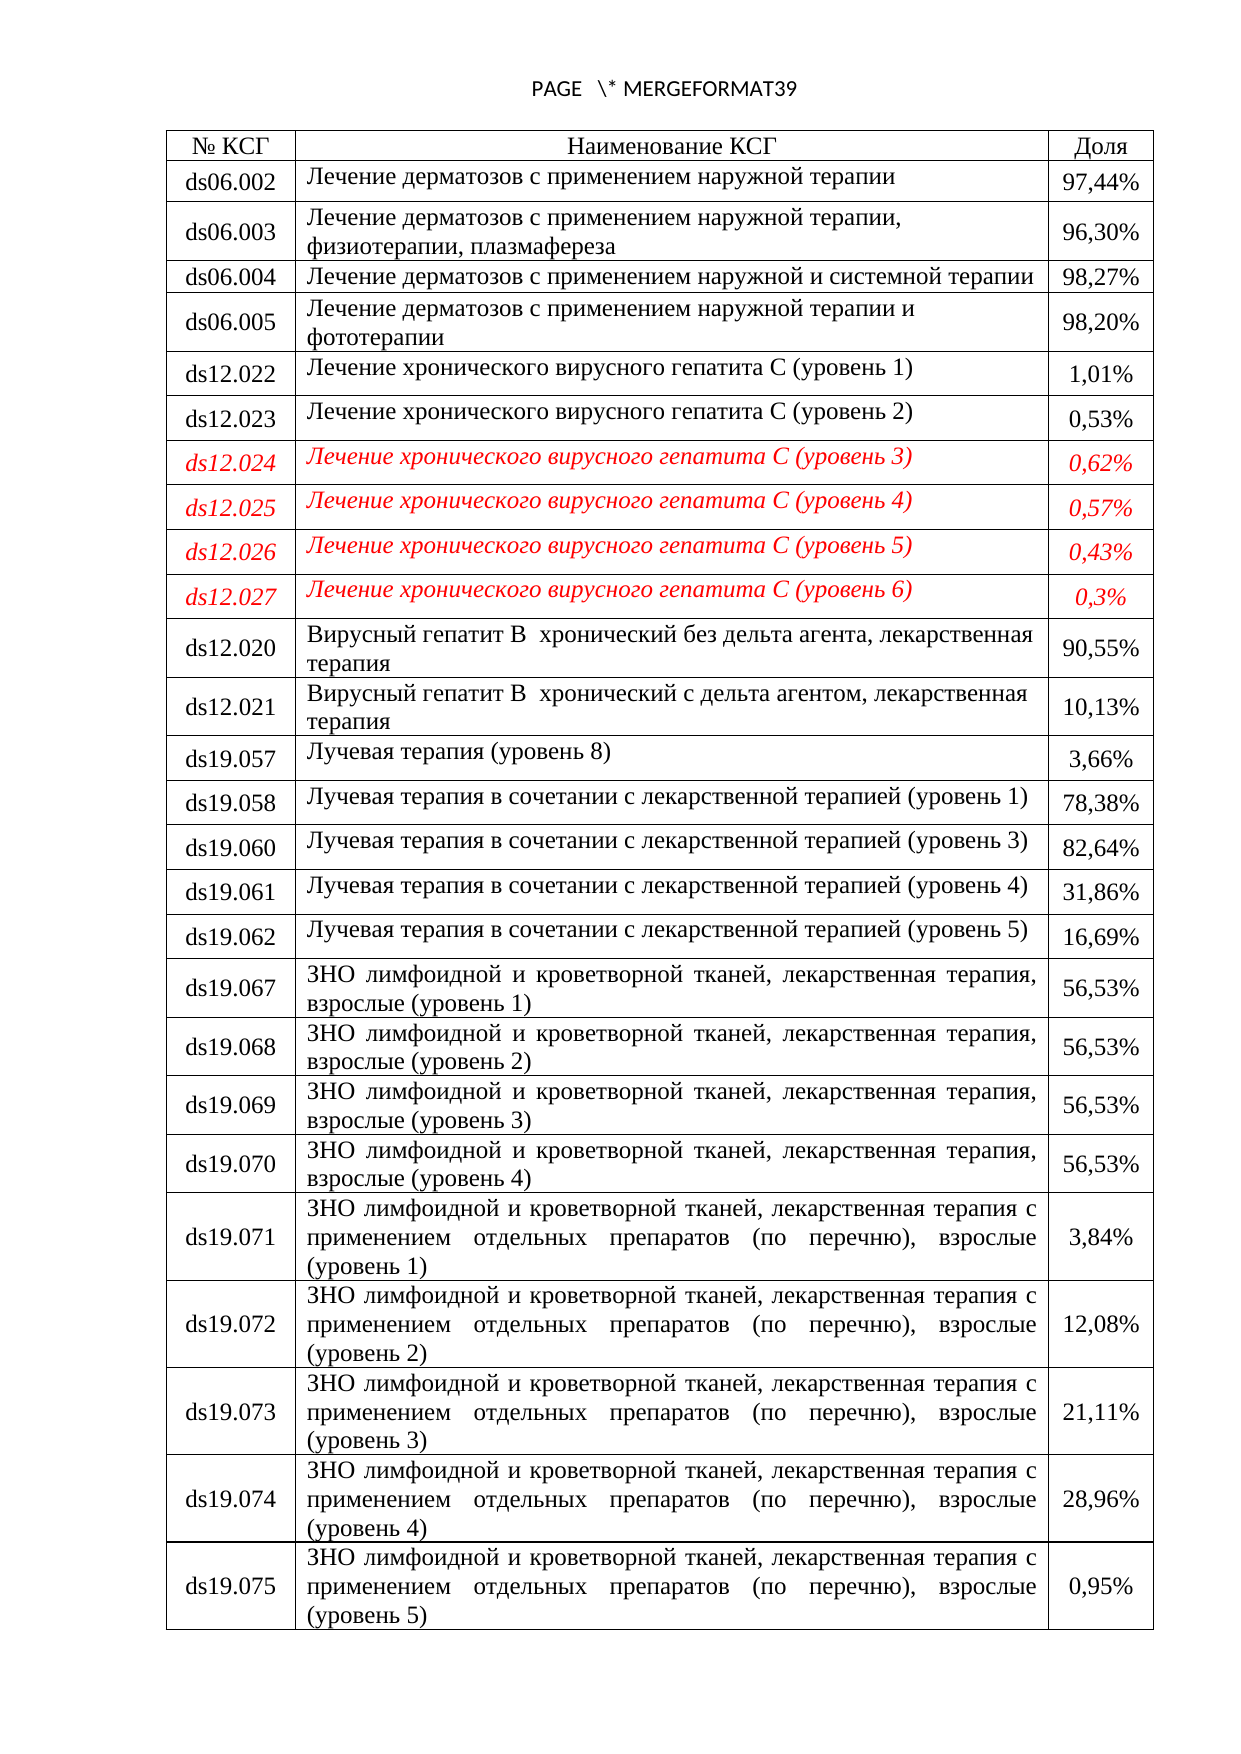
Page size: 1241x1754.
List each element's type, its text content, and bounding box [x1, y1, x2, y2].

table_cell ЗНО лимфоидной и кроветворной тканей, лекарственная терапия с применением отдельных препаратов (по перечню), взрослые (уровень 5) [296, 1543, 1048, 1629]
table_cell 56,53% [1049, 1018, 1153, 1075]
table_cell 82,64% [1049, 825, 1153, 869]
table_cell 0,3% [1049, 575, 1153, 618]
table_cell 21,11% [1049, 1368, 1153, 1454]
table_cell Вирусный гепатит В хронический с дельта агентом, лекарственная терапия [296, 678, 1048, 735]
table_cell ЗНО лимфоидной и кроветворной тканей, лекарственная терапия, взрослые (уровень 4) [296, 1135, 1048, 1192]
table_cell ds12.027 [167, 575, 295, 618]
table_cell ds19.061 [167, 870, 295, 913]
table_cell ds19.057 [167, 736, 295, 780]
table_cell ds19.068 [167, 1018, 295, 1075]
table_cell 56,53% [1049, 1135, 1153, 1192]
table_cell 12,08% [1049, 1281, 1153, 1367]
table_cell Лучевая терапия в сочетании с лекарственной терапией (уровень 4) [296, 870, 1048, 913]
table_cell 98,27% [1049, 261, 1153, 292]
table_cell 0,95% [1049, 1543, 1153, 1629]
table_header Наименование КСГ [296, 131, 1048, 160]
table_cell ЗНО лимфоидной и кроветворной тканей, лекарственная терапия, взрослые (уровень 2) [296, 1018, 1048, 1075]
table_cell ds12.026 [167, 530, 295, 573]
table_cell 3,66% [1049, 736, 1153, 780]
table_cell ds12.023 [167, 396, 295, 440]
table_cell ЗНО лимфоидной и кроветворной тканей, лекарственная терапия с применением отдельных препаратов (по перечню), взрослые (уровень 1) [296, 1193, 1048, 1279]
table_cell ds12.022 [167, 352, 295, 395]
table_cell ds19.074 [167, 1455, 295, 1541]
table_cell ds06.003 [167, 202, 295, 260]
table_header Доля [1049, 131, 1153, 160]
table_cell ds19.058 [167, 781, 295, 824]
table_cell 3,84% [1049, 1193, 1153, 1279]
table_cell Лечение хронического вирусного гепатита C (уровень 4) [296, 485, 1048, 529]
table_cell 10,13% [1049, 678, 1153, 735]
table_cell ds19.062 [167, 915, 295, 958]
table_cell 0,57% [1049, 485, 1153, 529]
table_cell ЗНО лимфоидной и кроветворной тканей, лекарственная терапия, взрослые (уровень 1) [296, 959, 1048, 1017]
table_cell Лучевая терапия (уровень 8) [296, 736, 1048, 780]
table_cell Вирусный гепатит В хронический без дельта агента, лекарственная терапия [296, 619, 1048, 677]
table_cell ЗНО лимфоидной и кроветворной тканей, лекарственная терапия с применением отдельных препаратов (по перечню), взрослые (уровень 3) [296, 1368, 1048, 1454]
table_cell ЗНО лимфоидной и кроветворной тканей, лекарственная терапия, взрослые (уровень 3) [296, 1076, 1048, 1134]
table_cell Лечение хронического вирусного гепатита C (уровень 3) [296, 441, 1048, 484]
table_cell ЗНО лимфоидной и кроветворной тканей, лекарственная терапия с применением отдельных препаратов (по перечню), взрослые (уровень 2) [296, 1281, 1048, 1367]
table_cell Лечение дерматозов с применением наружной терапии, физиотерапии, плазмафереза [296, 202, 1048, 260]
table_cell ds06.004 [167, 261, 295, 292]
table_cell ds19.072 [167, 1281, 295, 1367]
table_cell Лечение дерматозов с применением наружной терапии и фототерапии [296, 293, 1048, 351]
table_cell ds12.020 [167, 619, 295, 677]
table_cell 31,86% [1049, 870, 1153, 913]
table_cell ds19.067 [167, 959, 295, 1017]
table_cell Лечение хронического вирусного гепатита C (уровень 2) [296, 396, 1048, 440]
table_cell 78,38% [1049, 781, 1153, 824]
table_cell ds12.021 [167, 678, 295, 735]
table_cell 0,62% [1049, 441, 1153, 484]
table_cell 28,96% [1049, 1455, 1153, 1541]
table_cell Лечение хронического вирусного гепатита C (уровень 5) [296, 530, 1048, 573]
table_cell 16,69% [1049, 915, 1153, 958]
table_cell 0,43% [1049, 530, 1153, 573]
table_header № КСГ [167, 131, 295, 160]
table_cell ds19.069 [167, 1076, 295, 1134]
table_cell 90,55% [1049, 619, 1153, 677]
table_cell ds19.070 [167, 1135, 295, 1192]
table_cell Лучевая терапия в сочетании с лекарственной терапией (уровень 1) [296, 781, 1048, 824]
table_cell Лучевая терапия в сочетании с лекарственной терапией (уровень 5) [296, 915, 1048, 958]
table_cell 56,53% [1049, 1076, 1153, 1134]
table_cell ds19.073 [167, 1368, 295, 1454]
table_cell Лечение хронического вирусного гепатита C (уровень 1) [296, 352, 1048, 395]
table_cell Лечение дерматозов с применением наружной терапии [296, 161, 1048, 201]
table_cell ds06.005 [167, 293, 295, 351]
table_cell 97,44% [1049, 161, 1153, 201]
table_cell ds19.071 [167, 1193, 295, 1279]
table_cell ЗНО лимфоидной и кроветворной тканей, лекарственная терапия с применением отдельных препаратов (по перечню), взрослые (уровень 4) [296, 1455, 1048, 1541]
table_cell ds12.025 [167, 485, 295, 529]
table_cell Лучевая терапия в сочетании с лекарственной терапией (уровень 3) [296, 825, 1048, 869]
table_cell ds19.075 [167, 1543, 295, 1629]
table_cell Лечение хронического вирусного гепатита C (уровень 6) [296, 575, 1048, 618]
table_cell 56,53% [1049, 959, 1153, 1017]
table_cell ds19.060 [167, 825, 295, 869]
table_cell ds12.024 [167, 441, 295, 484]
table_cell 98,20% [1049, 293, 1153, 351]
table_cell ds06.002 [167, 161, 295, 201]
table_cell 1,01% [1049, 352, 1153, 395]
table_cell 96,30% [1049, 202, 1153, 260]
table_cell Лечение дерматозов с применением наружной и системной терапии [296, 261, 1048, 292]
table_cell 0,53% [1049, 396, 1153, 440]
